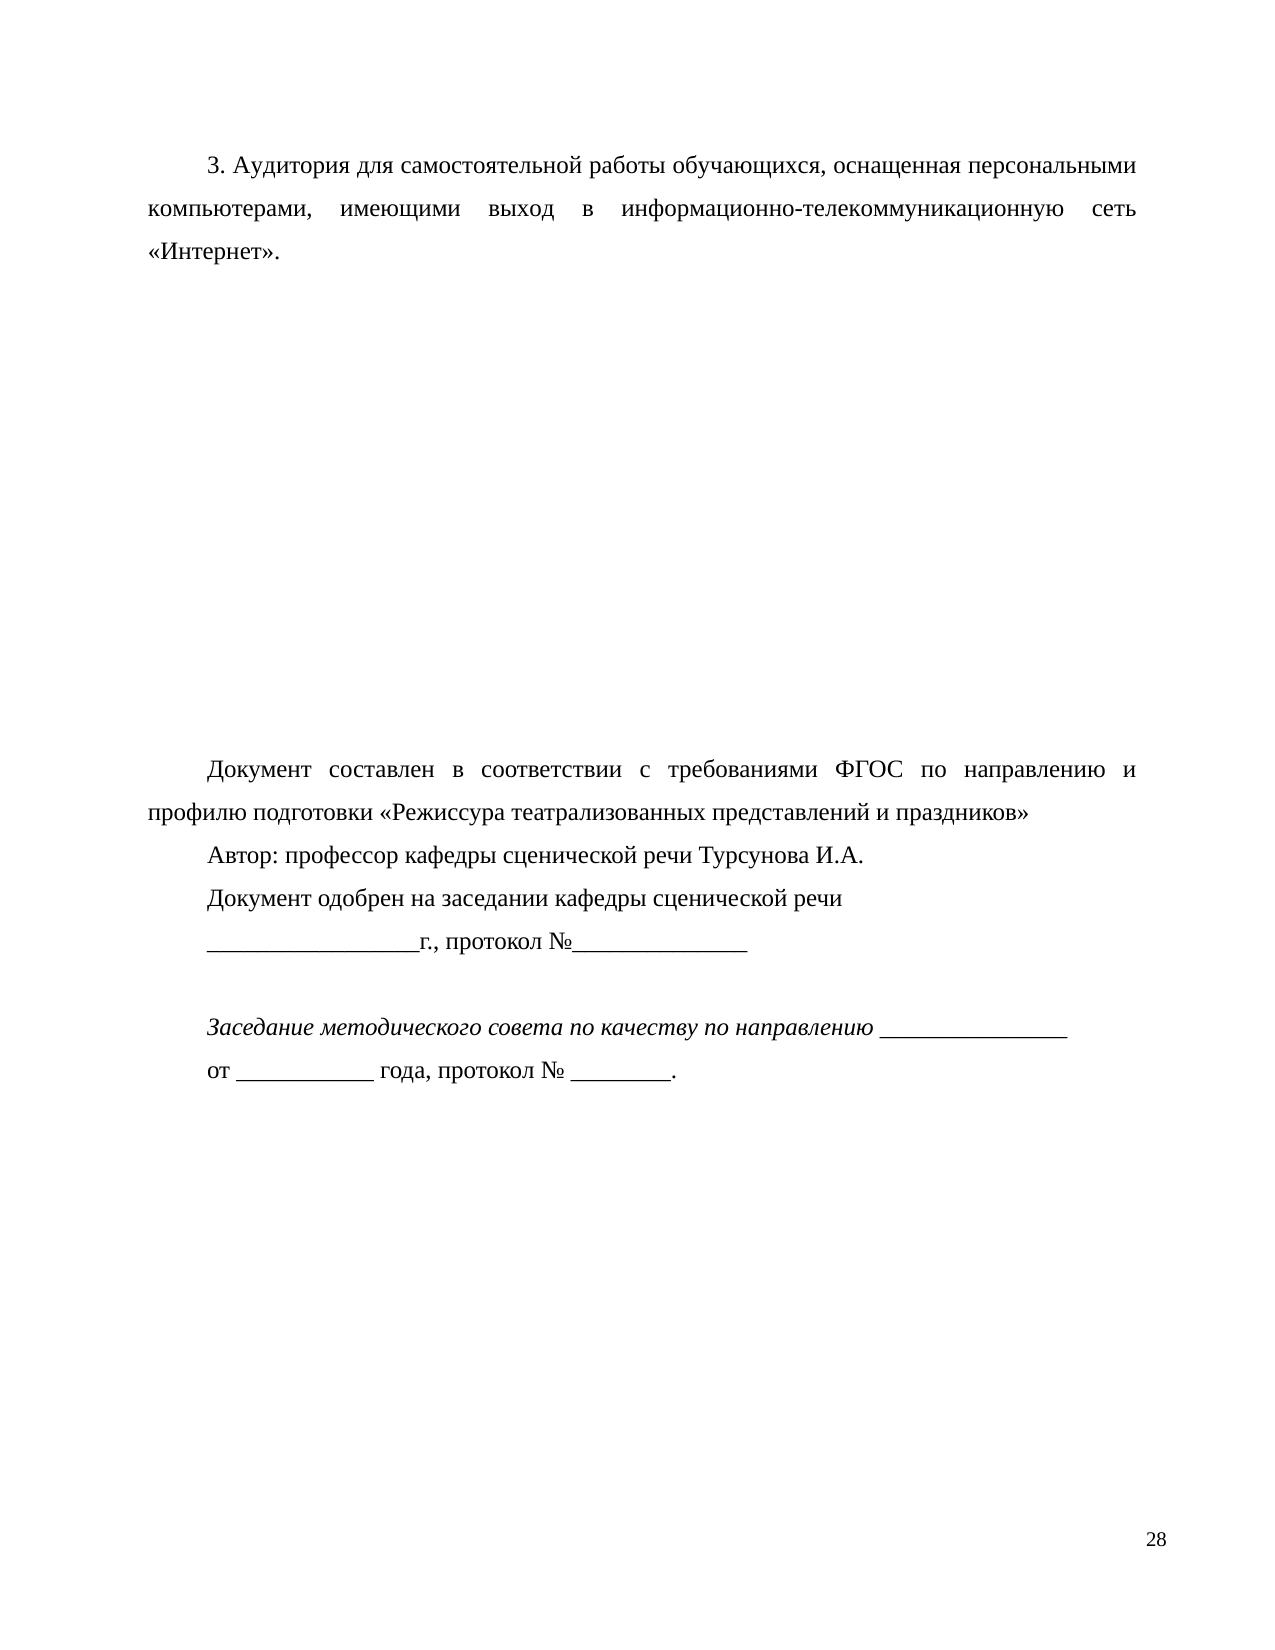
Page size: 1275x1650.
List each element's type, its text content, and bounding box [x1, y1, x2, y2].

text Документ составлен в соответствии с требованиями ФГОС по направлению и профилю подготовки «Режиссура театрализованных представлений и праздников» [148, 754, 1137, 826]
text от ___________ года, протокол № ________. [148, 1056, 1137, 1084]
text Заседание методического совета по качеству по направлению _______________ [148, 1012, 1137, 1041]
text 3. Аудитория для самостоятельной работы обучающихся, оснащенная персональными компьютерами, имеющими выход в информационно-телекоммуникационную сеть «Интернет». [148, 150, 1137, 265]
text Автор: профессор кафедры сценической речи Турсунова И.А. [148, 840, 1137, 869]
text Документ одобрен на заседании кафедры сценической речи [148, 883, 1137, 912]
text _________________г., протокол №______________ [148, 926, 1137, 955]
